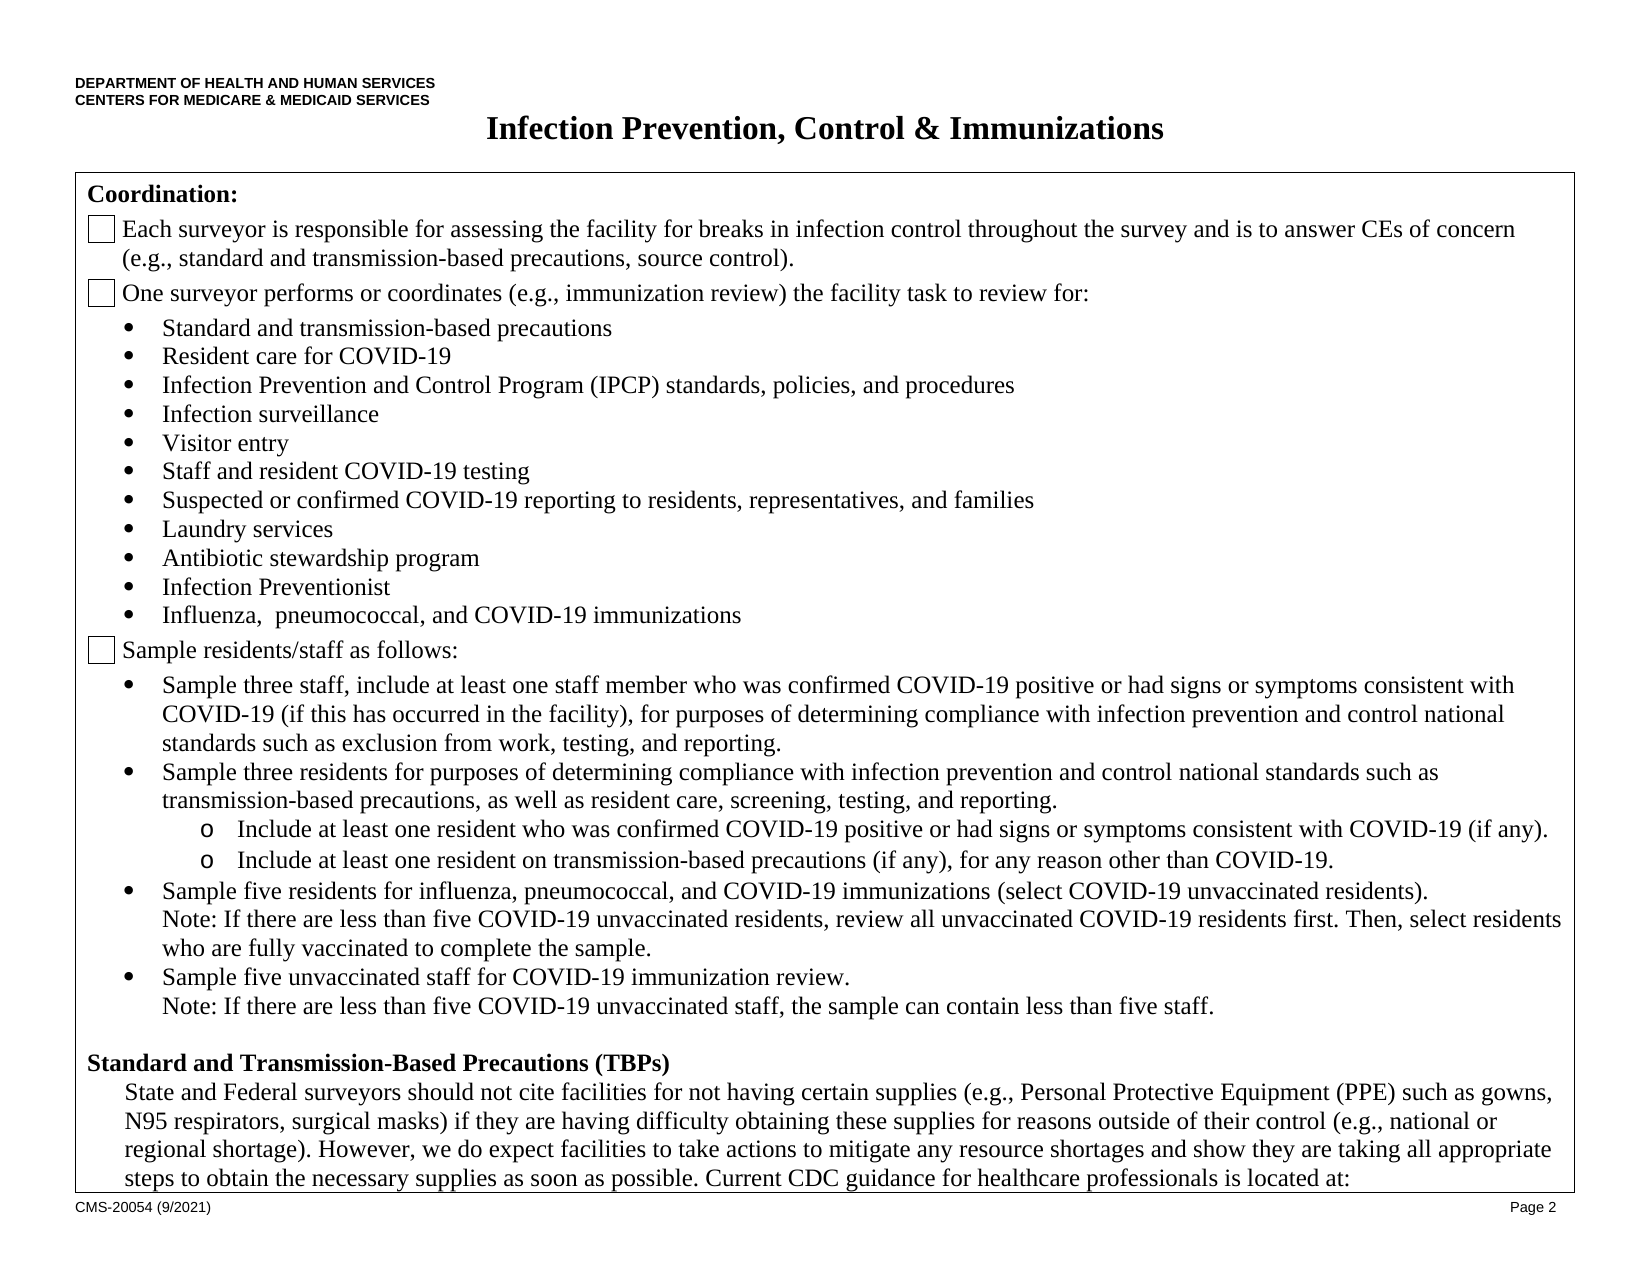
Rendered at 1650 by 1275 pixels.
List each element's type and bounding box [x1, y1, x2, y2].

table_cell [76, 173, 1574, 1192]
